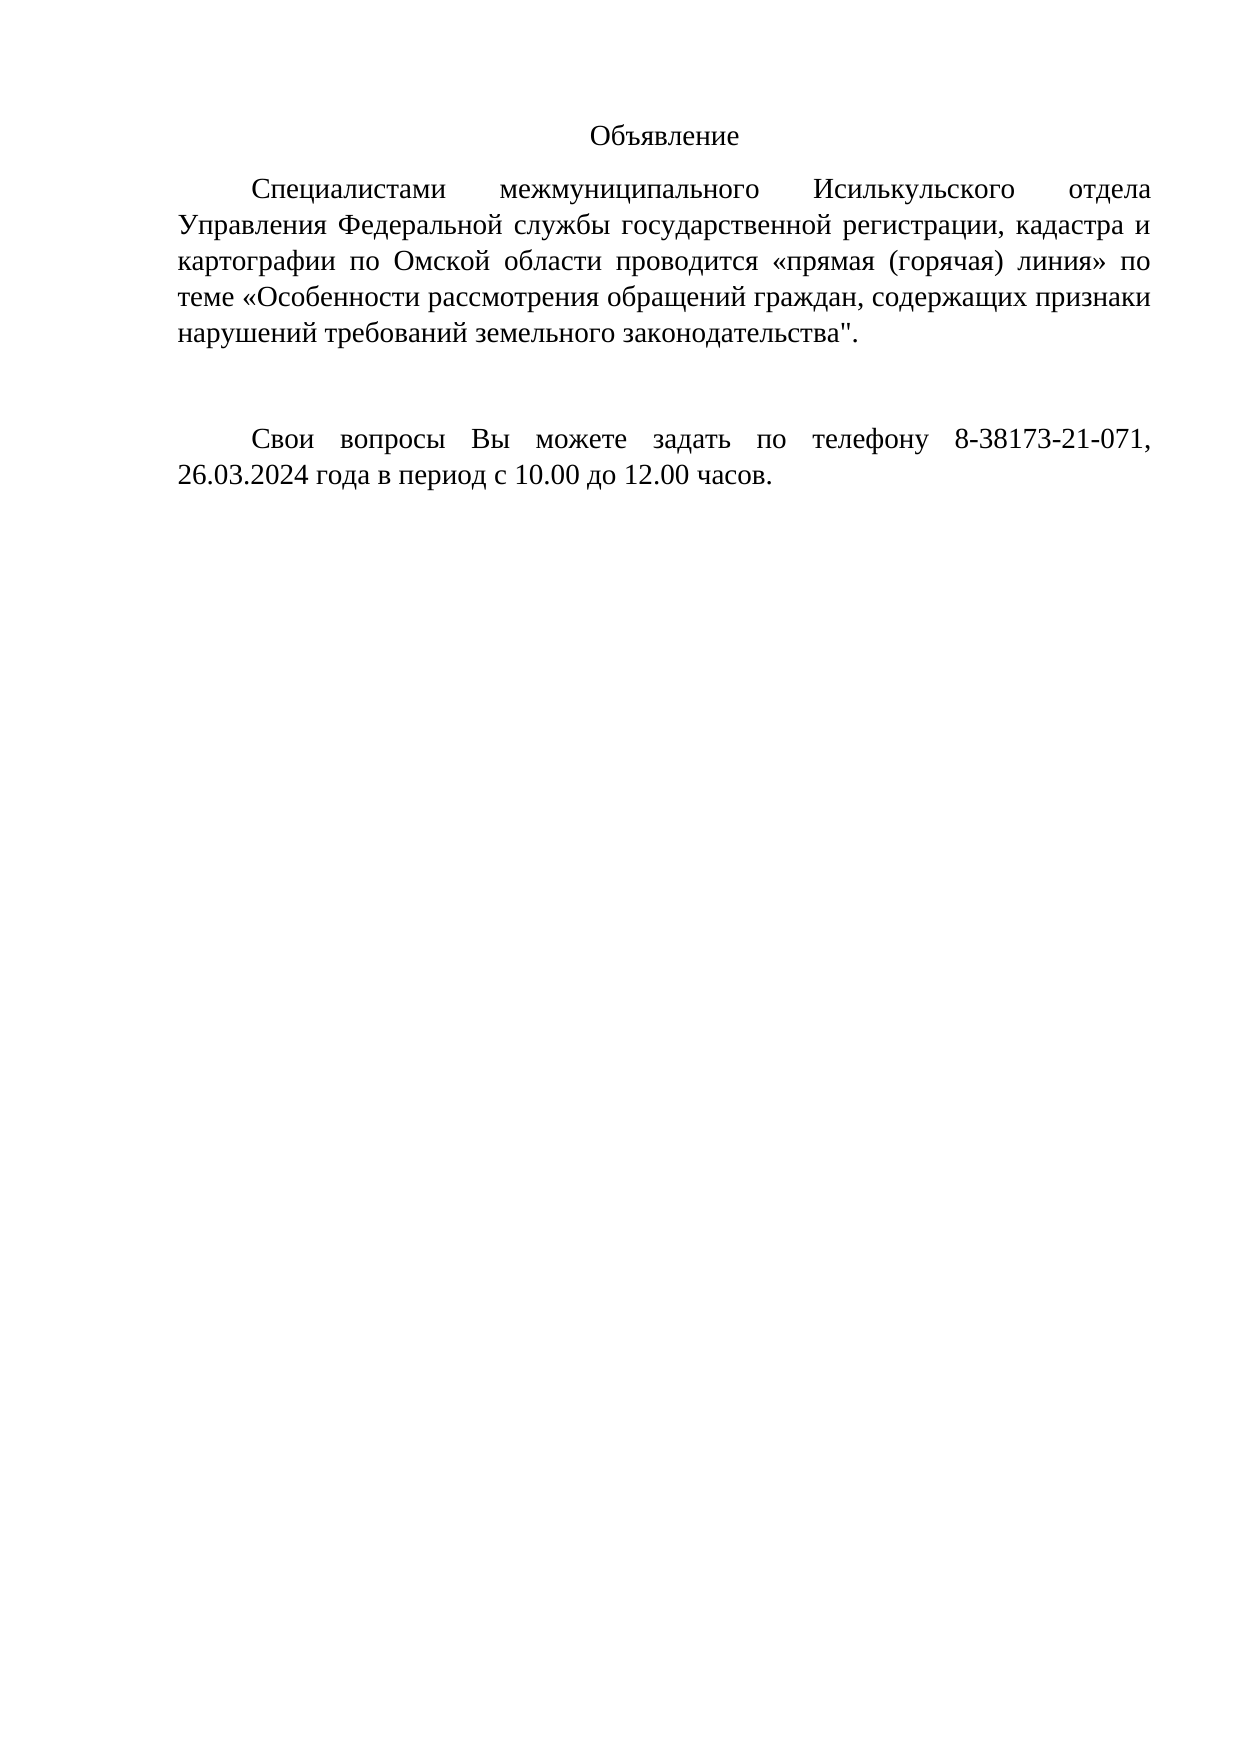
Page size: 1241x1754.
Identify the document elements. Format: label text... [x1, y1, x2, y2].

text Свои вопросы Вы можете задать по телефону 8-38173-21-071, 26.03.2024 года в период с 10.00 до 12.00 часов. [177, 421, 1152, 491]
text Объявление [177, 118, 1152, 152]
text Специалистами межмуниципального Исилькульского отдела Управления Федеральной службы государственной регистрации, кадастра и картографии по Омской области проводится «прямая (горячая) линия» по теме «Особенности рассмотрения обращений граждан, содержащих признаки нарушений требований земельного законодательства". [177, 171, 1152, 349]
